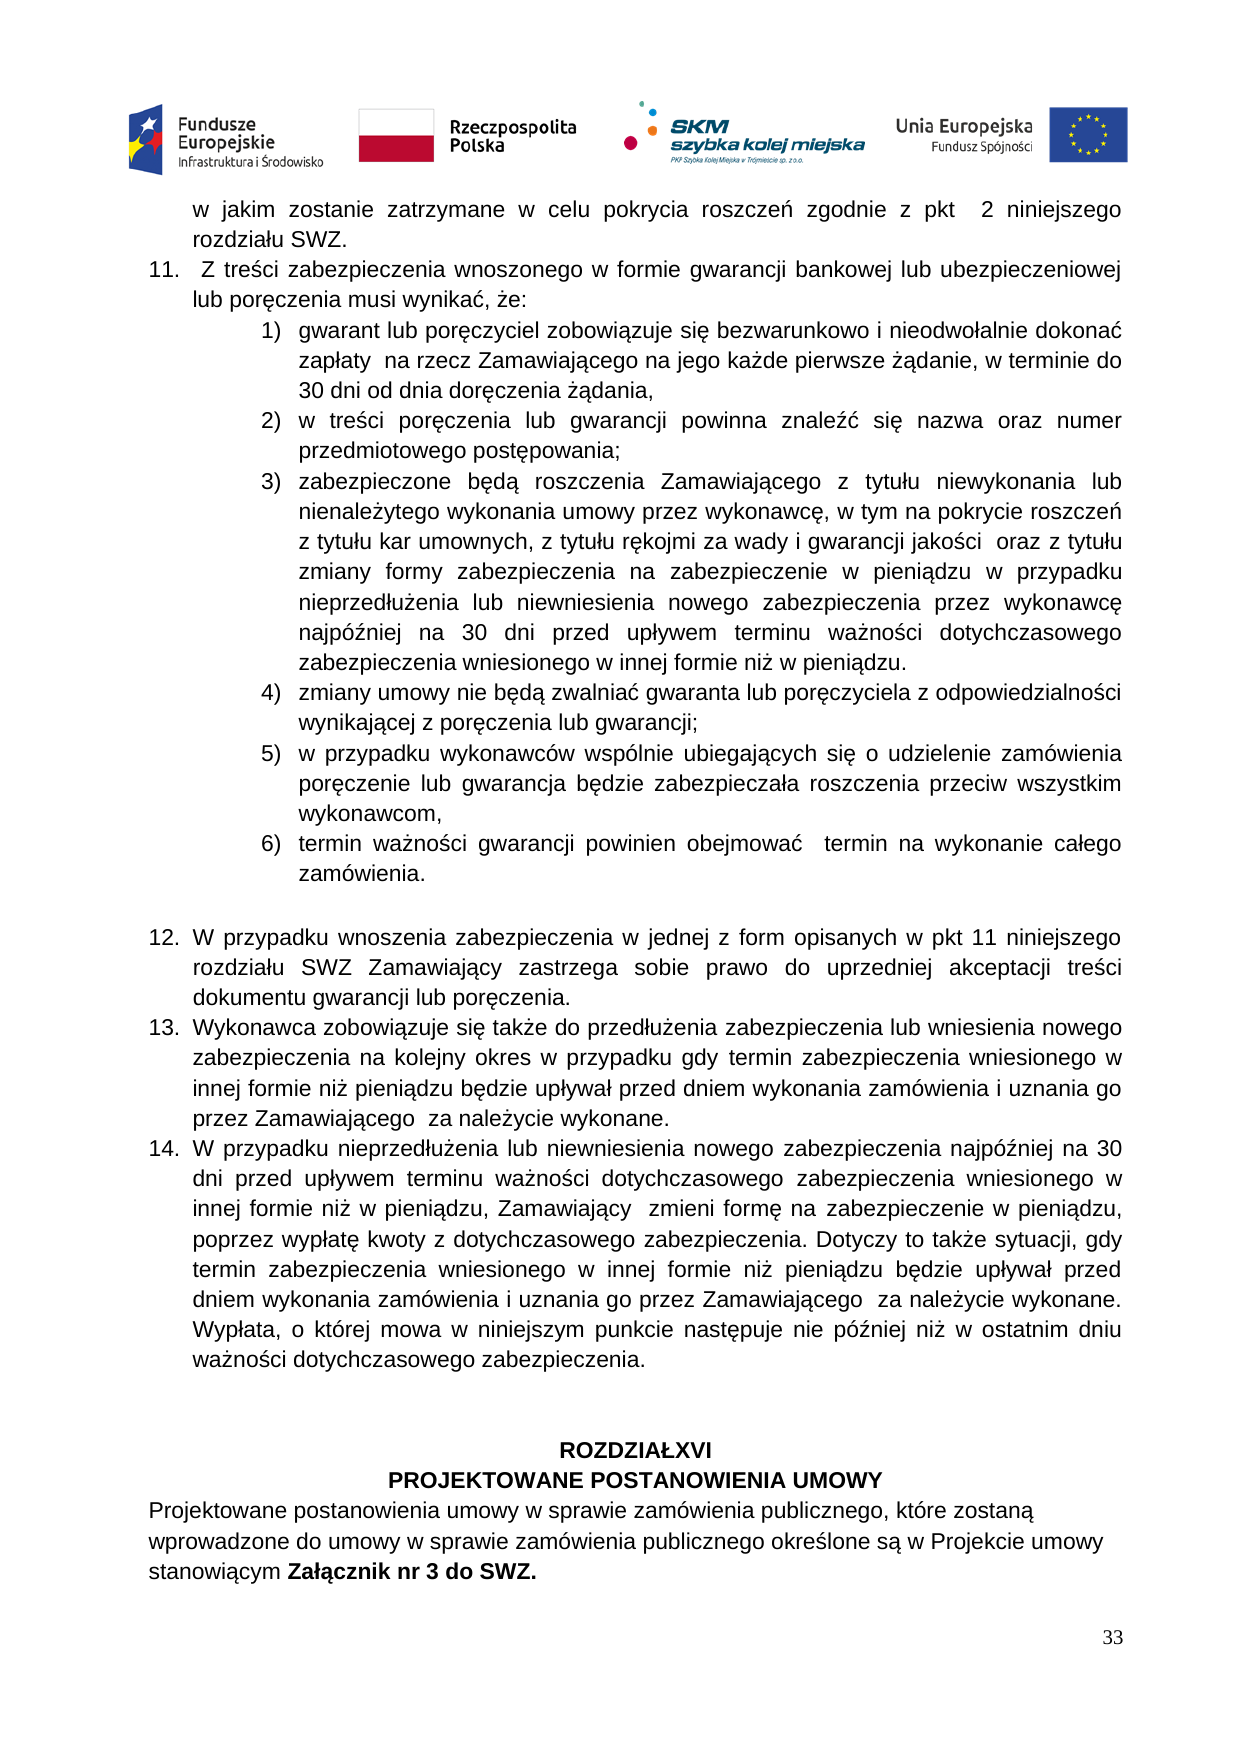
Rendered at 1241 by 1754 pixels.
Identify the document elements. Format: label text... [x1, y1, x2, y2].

list w przypadku wykonawców wspólnie ubiegających się o udzielenie zamówienia poręczenie lub gwarancja będzie zabezpieczała roszczenia przeciw wszystkim wykonawcom, [261, 739, 1122, 826]
list zabezpieczone będą roszczenia Zamawiającego z tytułu niewykonania lub nienależytego wykonania umowy przez wykonawcę, w tym na pokrycie roszczeń z tytułu kar umownych, z tytułu rękojmi za wady i gwarancji jakości oraz z tytułu zmiany formy zabezpieczenia na zabezpieczenie w pieniądzu w przypadku nieprzedłużenia lub niewniesienia nowego zabezpieczenia przez wykonawcę najpóźniej na 30 dni przed upływem terminu ważności dotychczasowego zabezpieczenia wniesionego w innej formie niż w pieniądzu. [261, 468, 1122, 675]
list termin ważności gwarancji powinien obejmować termin na wykonanie całego zamówienia. [261, 830, 1122, 887]
list w treści poręczenia lub gwarancji powinna znaleźć się nazwa oraz numer przedmiotowego postępowania; [261, 407, 1122, 464]
text Projektowane postanowienia umowy w sprawie zamówienia publicznego, które zostaną wprowadzone do umowy w sprawie zamówienia publicznego określone są w Projekcie umowy stanowiącym Załącznik nr 3 do SWZ. [148, 1497, 1122, 1584]
list Wykonawca zobowiązuje się także do przedłużenia zabezpieczenia lub wniesienia nowego zabezpieczenia na kolejny okres w przypadku gdy termin zabezpieczenia wniesionego w innej formie niż pieniądzu będzie upływał przed dniem wykonania zamówienia i uznania go przez Zamawiającego za należycie wykonane. [148, 1014, 1122, 1131]
list W przypadku nieprzedłużenia lub niewniesienia nowego zabezpieczenia najpóźniej na 30 dni przed upływem terminu ważności dotychczasowego zabezpieczenia wniesionego w innej formie niż w pieniądzu, Zamawiający zmieni formę na zabezpieczenie w pieniądzu, poprzez wypłatę kwoty z dotychczasowego zabezpieczenia. Dotyczy to także sytuacji, gdy termin zabezpieczenia wniesionego w innej formie niż pieniądzu będzie upływał przed dniem wykonania zamówienia i uznania go przez Zamawiającego za należycie wykonane. Wypłata, o której mowa w niniejszym punkcie następuje nie później niż w ostatnim dniu ważności dotychczasowego zabezpieczenia. [148, 1135, 1122, 1373]
text PROJEKTOWANE POSTANOWIENIA UMOWY [148, 1467, 1122, 1494]
list zmiany umowy nie będą zwalniać gwaranta lub poręczyciela z odpowiedzialności wynikającej z poręczenia lub gwarancji; [261, 679, 1122, 736]
text ROZDZIAŁXVI [148, 1437, 1122, 1463]
picture [118, 73, 1144, 196]
list W przypadku wnoszenia zabezpieczenia w jednej z form opisanych w pkt 11 niniejszego rozdziału SWZ Zamawiający zastrzega sobie prawo do uprzedniej akceptacji treści dokumentu gwarancji lub poręczenia. [148, 923, 1122, 1010]
list Z treści zabezpieczenia wnoszonego w formie gwarancji bankowej lub ubezpieczeniowej lub poręczenia musi wynikać, że: [148, 256, 1122, 313]
list gwarant lub poręczyciel zobowiązuje się bezwarunkowo i nieodwołalnie dokonać zapłaty na rzecz Zamawiającego na jego każde pierwsze żądanie, w terminie do 30 dni od dnia doręczenia żądania, [261, 317, 1122, 403]
